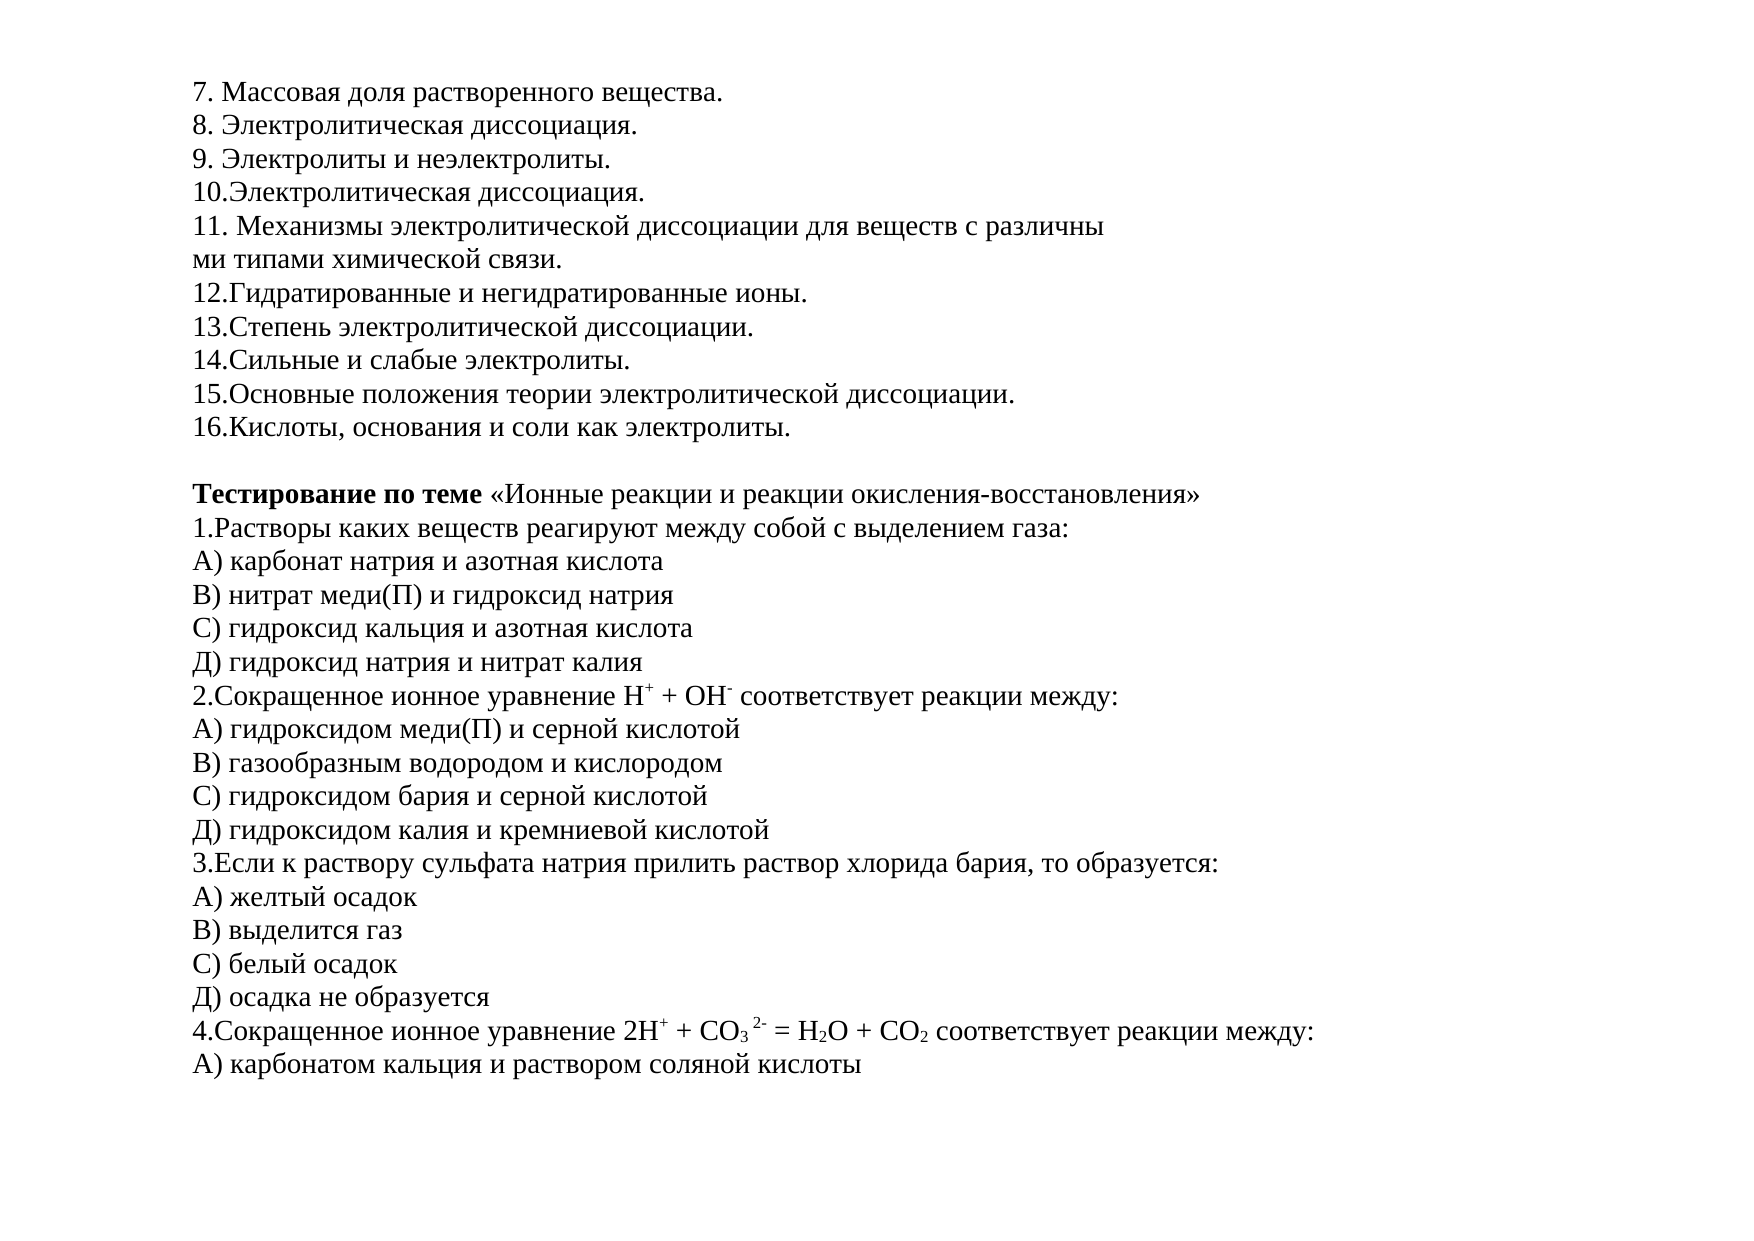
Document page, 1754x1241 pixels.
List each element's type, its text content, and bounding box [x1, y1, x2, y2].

text 4.Сокращенное ионное уравнение 2Н+ + СО3 2- = Н2О + СО2 соответствует реакции между: [118, 1013, 1636, 1047]
text B) газообразным водородом и кислородом [118, 745, 1636, 778]
text A) карбонат натрия и азотная кислота [118, 543, 1636, 577]
text Д) осадка не образуется [118, 979, 1636, 1013]
text 15.Основные положения теории электролитической диссоциации. [118, 376, 1636, 409]
text 12.Гидратированные и негидратированные ионы. [118, 275, 1636, 309]
text ми типами химической связи. [118, 242, 1636, 275]
text 16.Кислоты, основания и соли как электролиты. [118, 409, 1636, 443]
text A) гидроксидом меди(П) и серной кислотой [118, 711, 1636, 745]
text 2.Сокращенное ионное уравнение Н+ + ОН- соответствует реакции между: [118, 678, 1636, 711]
text 9. Электролиты и неэлектролиты. [118, 141, 1636, 174]
text A) желтый осадок [118, 879, 1636, 912]
text Д) гидроксид натрия и нитрат калия [118, 644, 1636, 678]
text Тестирование по теме «Ионные реакции и реакции окисления-восстановления» [118, 476, 1636, 510]
text 1.Растворы каких веществ реагируют между собой с выделением газа: [118, 510, 1636, 543]
text B) нитрат меди(П) и гидроксид натрия [118, 577, 1636, 611]
text 13.Степень электролитической диссоциации. [118, 309, 1636, 342]
text 3.Если к раствору сульфата натрия прилить раствор хлорида бария, то образуется: [118, 845, 1636, 879]
text Д) гидроксидом калия и кремниевой кислотой [118, 812, 1636, 845]
text 10.Электролитическая диссоциация. [118, 174, 1636, 208]
text C) белый осадок [118, 946, 1636, 979]
text 7. Массовая доля растворенного вещества. [118, 74, 1636, 107]
text A) карбонатом кальция и раствором соляной кислоты [118, 1047, 1636, 1080]
text 11. Механизмы электролитической диссоциации для веществ с различны [118, 208, 1636, 242]
text 14.Сильные и слабые электролиты. [118, 342, 1636, 376]
text C) гидроксидом бария и серной кислотой [118, 778, 1636, 812]
text 8. Электролитическая диссоциация. [118, 107, 1636, 141]
text C) гидроксид кальция и азотная кислота [118, 611, 1636, 644]
text B) выделится газ [118, 912, 1636, 946]
